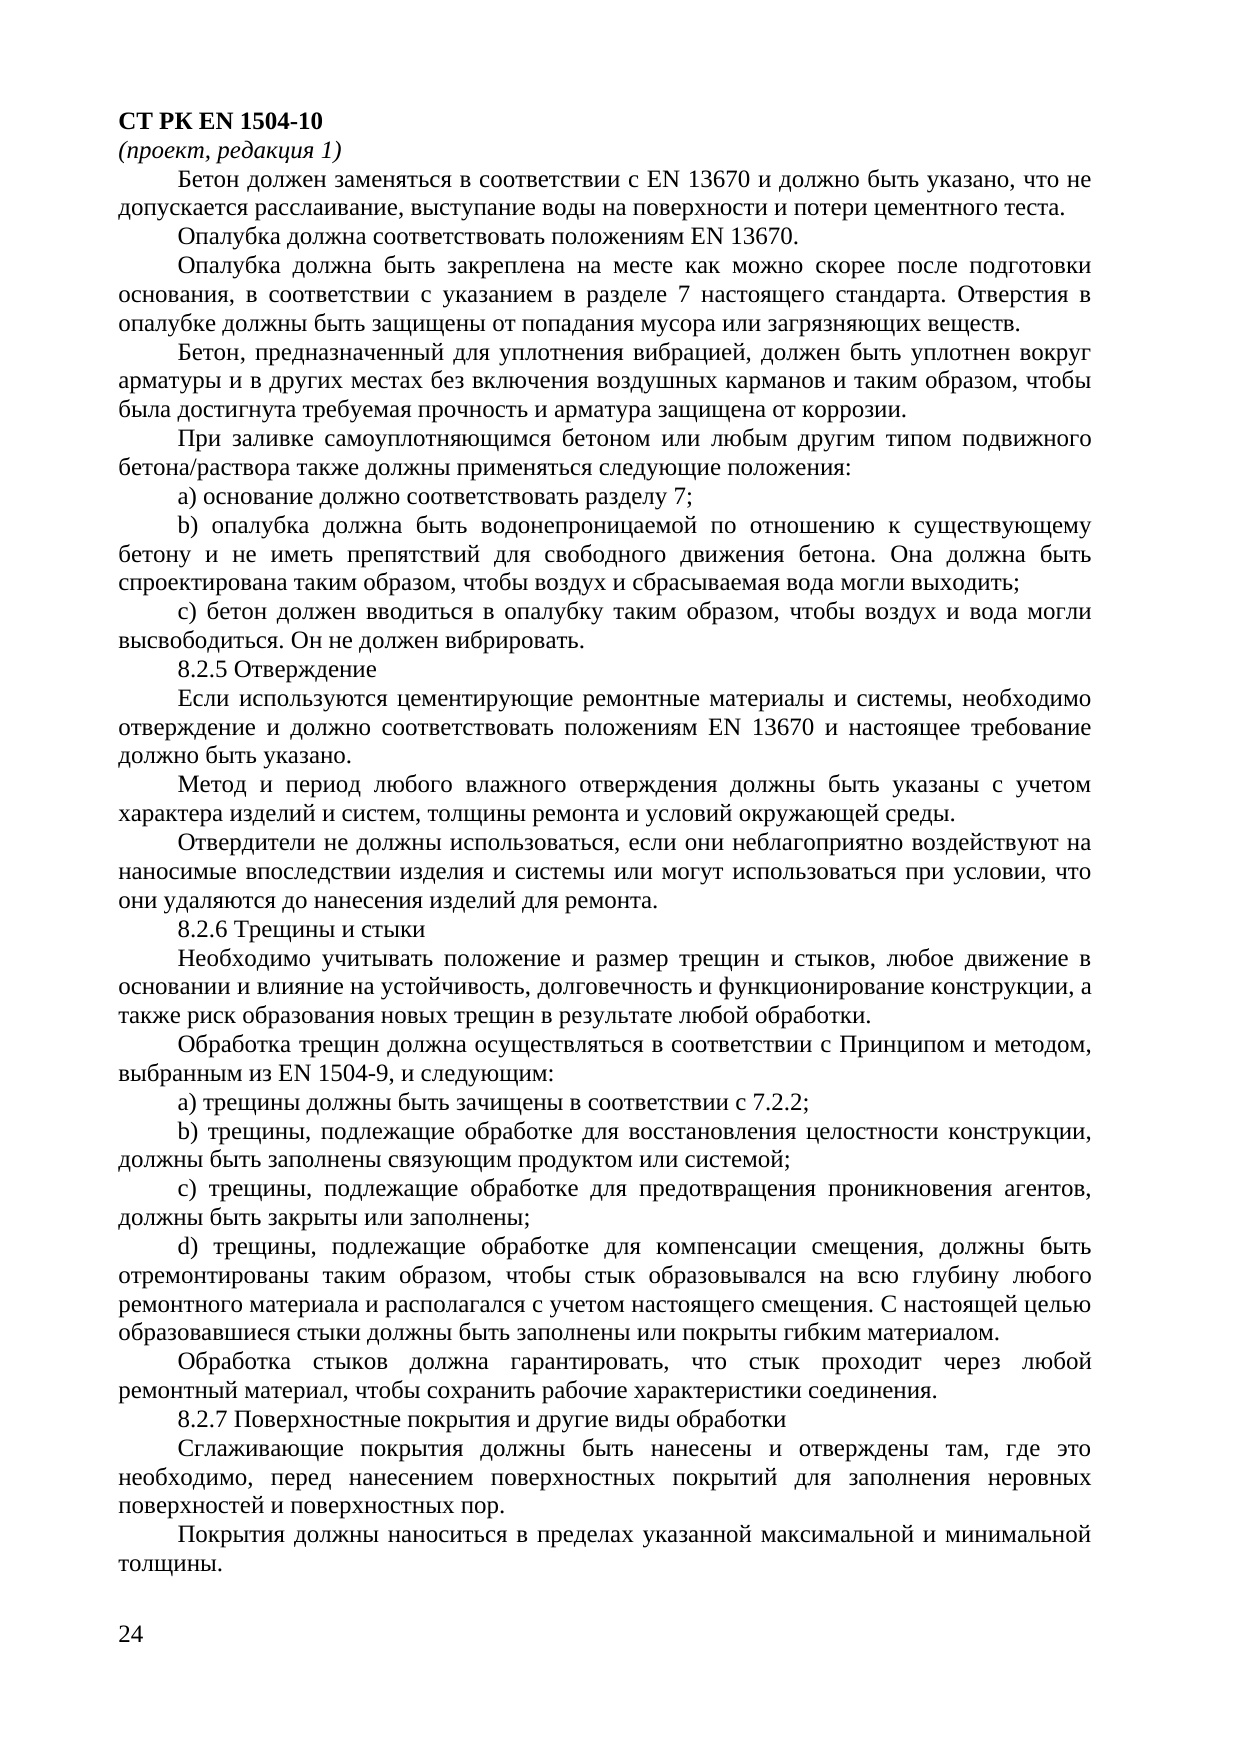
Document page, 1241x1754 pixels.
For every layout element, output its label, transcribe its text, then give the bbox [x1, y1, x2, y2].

text с) бетон должен вводиться в опалубку таким образом, чтобы воздух и вода могли высвободиться. Он не должен вибрировать. [118, 596, 1092, 654]
text Покрытия должны наноситься в пределах указанной максимальной и минимальной толщины. [118, 1519, 1092, 1577]
text 8.2.5 Отверждение [118, 654, 1092, 683]
text c) трещины, подлежащие обработке для предотвращения проникновения агентов, должны быть закрыты или заполнены; [118, 1173, 1092, 1231]
text а) трещины должны быть зачищены в соответствии с 7.2.2; [118, 1087, 1092, 1116]
text Обработка трещин должна осуществляться в соответствии с Принципом и методом, выбранным из EN 1504-9, и следующим: [118, 1029, 1092, 1087]
text Сглаживающие покрытия должны быть нанесены и отверждены там, где это необходимо, перед нанесением поверхностных покрытий для заполнения неровных поверхностей и поверхностных пор. [118, 1433, 1092, 1519]
text а) основание должно соответствовать разделу 7; [118, 481, 1092, 510]
text При заливке самоуплотняющимся бетоном или любым другим типом подвижного бетона/раствора также должны применяться следующие положения: [118, 423, 1092, 481]
text Бетон должен заменяться в соответствии с EN 13670 и должно быть указано, что не допускается расслаивание, выступание воды на поверхности и потери цементного теста. [118, 164, 1092, 221]
text b) трещины, подлежащие обработке для восстановления целостности конструкции, должны быть заполнены связующим продуктом или системой; [118, 1116, 1092, 1173]
text Если используются цементирующие ремонтные материалы и системы, необходимо отверждение и должно соответствовать положениям EN 13670 и настоящее требование должно быть указано. [118, 683, 1092, 769]
text 8.2.6 Трещины и стыки [118, 914, 1092, 942]
text b) опалубка должна быть водонепроницаемой по отношению к существующему бетону и не иметь препятствий для свободного движения бетона. Она должна быть спроектирована таким образом, чтобы воздух и сбрасываемая вода могли выходить; [118, 510, 1092, 596]
text d) трещины, подлежащие обработке для компенсации смещения, должны быть отремонтированы таким образом, чтобы стык образовывался на всю глубину любого ремонтного материала и располагался с учетом настоящего смещения. С настоящей целью образовавшиеся стыки должны быть заполнены или покрыты гибким материалом. [118, 1231, 1092, 1346]
text Опалубка должна соответствовать положениям EN 13670. [118, 221, 1092, 250]
text Бетон, предназначенный для уплотнения вибрацией, должен быть уплотнен вокруг арматуры и в других местах без включения воздушных карманов и таким образом, чтобы была достигнута требуемая прочность и арматура защищена от коррозии. [118, 337, 1092, 423]
text Отвердители не должны использоваться, если они неблагоприятно воздействуют на наносимые впоследствии изделия и системы или могут использоваться при условии, что они удаляются до нанесения изделий для ремонта. [118, 827, 1092, 913]
text 8.2.7 Поверхностные покрытия и другие виды обработки [118, 1404, 1092, 1433]
text Обработка стыков должна гарантировать, что стык проходит через любой ремонтный материал, чтобы сохранить рабочие характеристики соединения. [118, 1346, 1092, 1404]
text Метод и период любого влажного отверждения должны быть указаны с учетом характера изделий и систем, толщины ремонта и условий окружающей среды. [118, 769, 1092, 827]
text Необходимо учитывать положение и размер трещин и стыков, любое движение в основании и влияние на устойчивость, долговечность и функционирование конструкции, а также риск образования новых трещин в результате любой обработки. [118, 943, 1092, 1029]
text Опалубка должна быть закреплена на месте как можно скорее после подготовки основания, в соответствии с указанием в разделе 7 настоящего стандарта. Отверстия в опалубке должны быть защищены от попадания мусора или загрязняющих веществ. [118, 250, 1092, 337]
